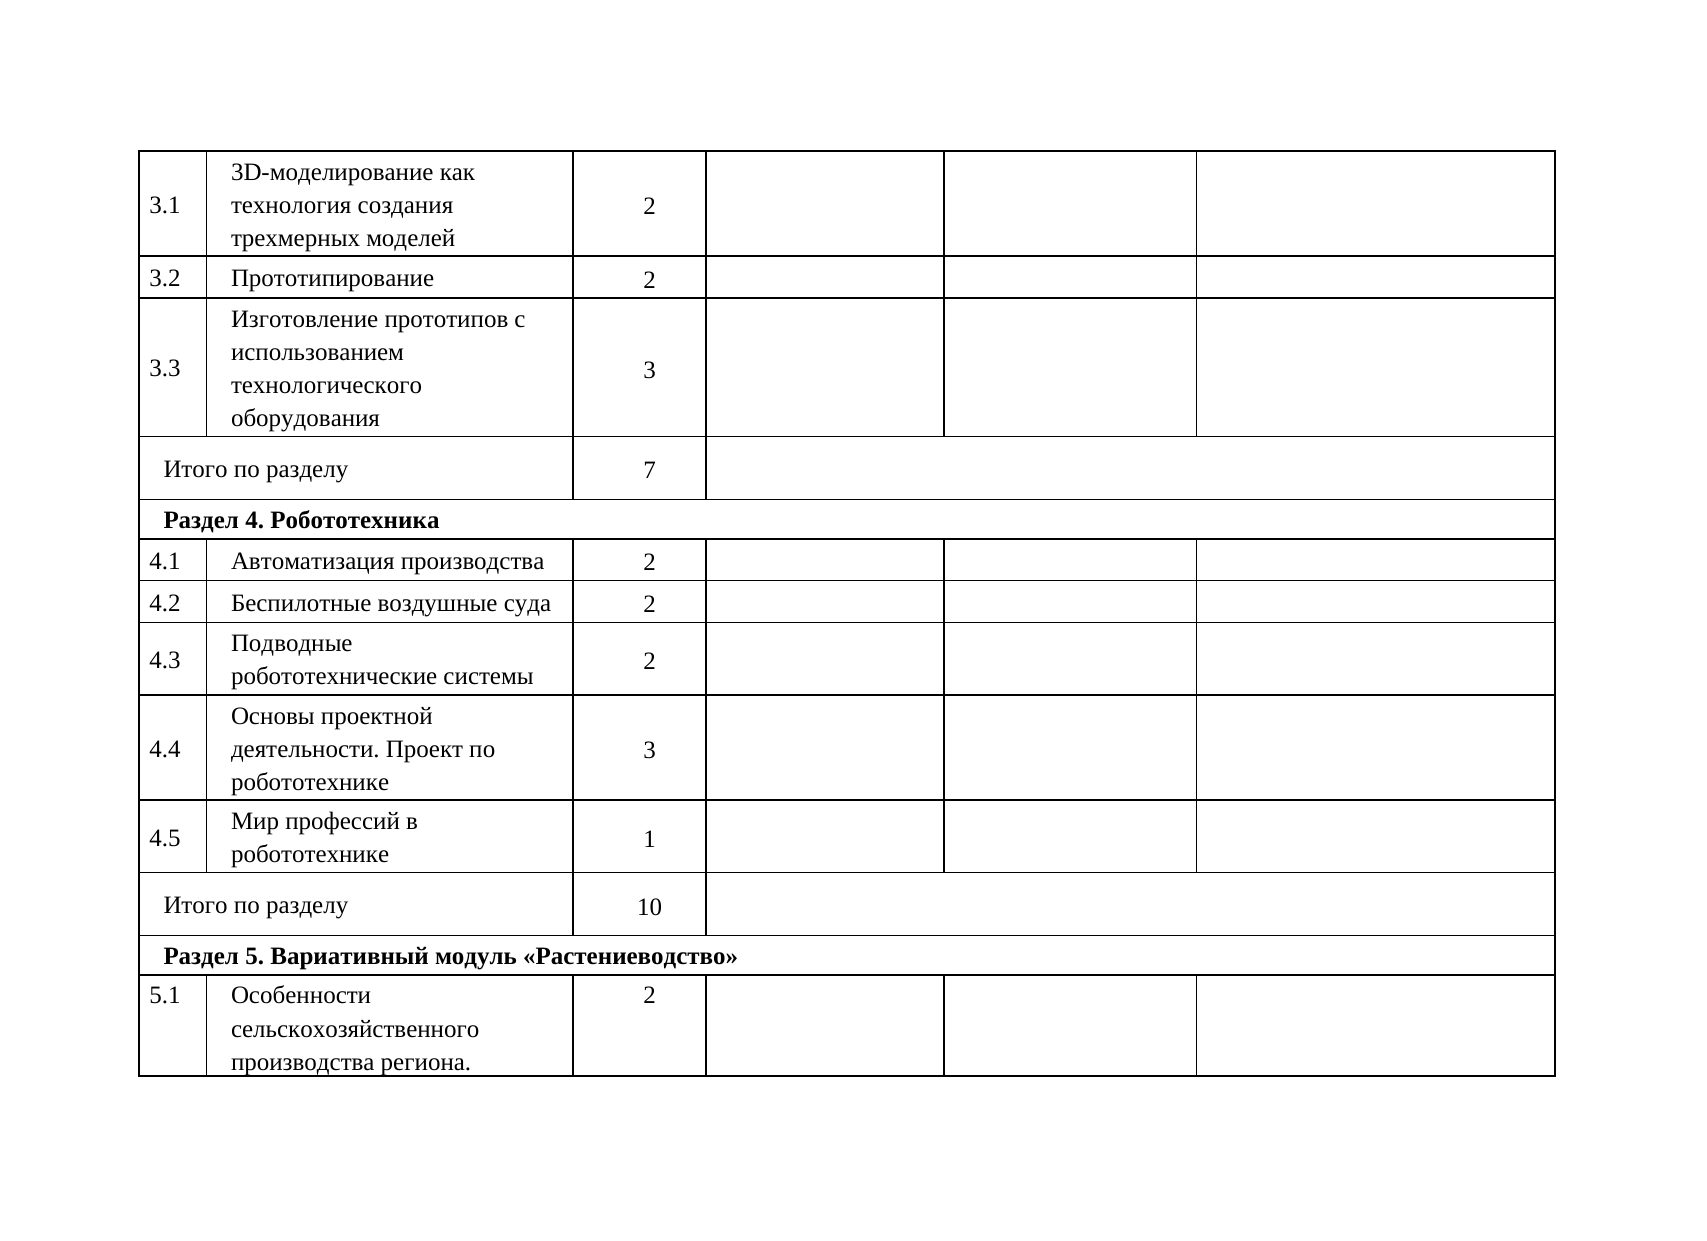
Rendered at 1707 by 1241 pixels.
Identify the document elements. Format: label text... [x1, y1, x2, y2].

table_cell Раздел 4. Робототехника [140, 500, 1554, 538]
table_cell 4.1 [140, 540, 206, 580]
table_cell [945, 623, 1196, 694]
table_cell 1 [574, 801, 705, 872]
table_cell Беспилотные воздушные суда [207, 581, 572, 622]
table_cell 2 [574, 257, 705, 297]
table_cell [945, 257, 1196, 297]
table_cell 4.2 [140, 581, 206, 622]
table_cell 3.2 [140, 257, 206, 297]
table_cell [707, 581, 943, 622]
table_cell Подводные робототехнические системы [207, 623, 572, 694]
table_cell [1197, 801, 1554, 872]
table_cell [1197, 696, 1554, 799]
table_cell 3D-моделирование как технология создания трехмерных моделей [207, 152, 572, 255]
table_cell 7 [574, 437, 705, 498]
table_cell Раздел 5. Вариативный модуль «Растениеводство» [140, 936, 1554, 974]
table_cell [945, 696, 1196, 799]
table_cell 2 [574, 152, 705, 255]
table_cell [945, 299, 1196, 436]
table_cell [707, 152, 943, 255]
table_cell 3 [574, 696, 705, 799]
table_cell [707, 437, 1554, 498]
table_cell [1197, 257, 1554, 297]
table_cell 3.1 [140, 152, 206, 255]
table_cell [707, 623, 943, 694]
table_cell 2 [574, 623, 705, 694]
table_cell [1197, 540, 1554, 580]
table_cell 2 [574, 581, 705, 622]
table_cell [945, 540, 1196, 580]
table_cell [1197, 299, 1554, 436]
table_cell [707, 976, 943, 1075]
table_cell 5.1 [140, 976, 206, 1075]
table_cell [707, 696, 943, 799]
table_cell 4.5 [140, 801, 206, 872]
table_cell [1197, 623, 1554, 694]
table_cell [707, 299, 943, 436]
table_cell Итого по разделу [140, 437, 572, 498]
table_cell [207, 976, 572, 1075]
table_cell [707, 801, 943, 872]
table_cell 3.3 [140, 299, 206, 436]
table_cell Итого по разделу [140, 873, 572, 934]
table_cell 4.4 [140, 696, 206, 799]
table_cell [945, 581, 1196, 622]
table_cell [1197, 152, 1554, 255]
table_cell 2 [574, 540, 705, 580]
table_cell [707, 257, 943, 297]
table_cell 2 [574, 976, 705, 1075]
table_cell [707, 873, 1554, 934]
table_cell 4.3 [140, 623, 206, 694]
table_cell [707, 540, 943, 580]
table_cell 3 [574, 299, 705, 436]
table_cell [1197, 976, 1554, 1075]
table_cell Прототипирование [207, 257, 572, 297]
table_cell Основы проектной деятельности. Проект по робототехнике [207, 696, 572, 799]
table_cell Мир профессий в робототехнике [207, 801, 572, 872]
table_cell [945, 801, 1196, 872]
table_cell [1197, 581, 1554, 622]
table_cell [945, 152, 1196, 255]
table_cell Изготовление прототипов с использованием технологического оборудования [207, 299, 572, 436]
table_cell Автоматизация производства [207, 540, 572, 580]
table_cell [945, 976, 1196, 1075]
table_cell 10 [574, 873, 705, 934]
